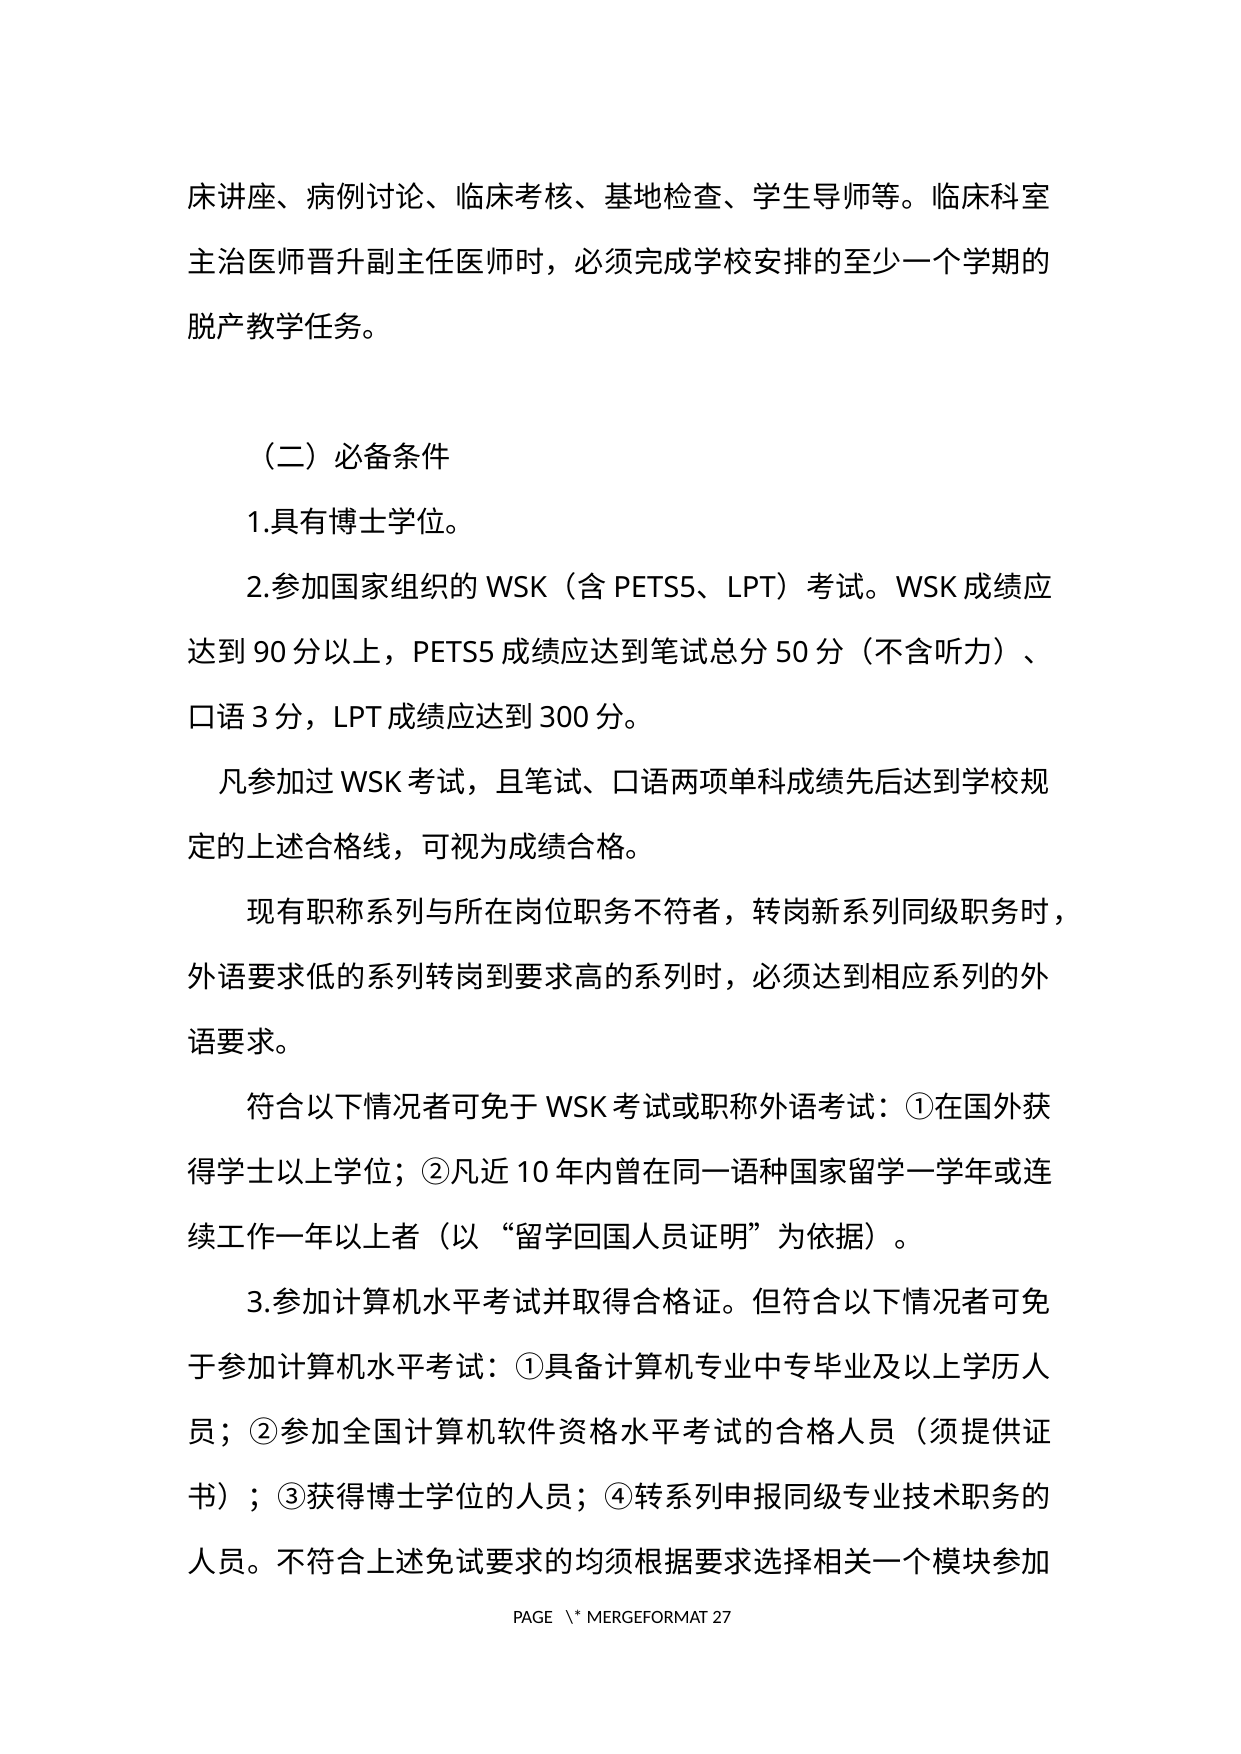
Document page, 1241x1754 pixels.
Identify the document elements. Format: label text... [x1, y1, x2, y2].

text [187, 1267, 1053, 1592]
text 现有职称系列与所在岗位职务不符者，转岗新系列同级职务时，外语要求低的系列转岗到要求高的系列时，必须达到相应系列的外语要求。 [187, 877, 1053, 1072]
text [187, 162, 1053, 357]
text 1.具有博士学位。 [187, 487, 1053, 552]
text （二）必备条件 [247, 422, 1053, 487]
text 2.参加国家组织的WSK（含PETS5、LPT）考试。WSK成绩应达到90分以上，PETS5成绩应达到笔试总分50分（不含听力）、口语3分，LPT成绩应达到300分。 [187, 552, 1053, 747]
text 凡参加过WSK考试，且笔试、口语两项单科成绩先后达到学校规定的上述合格线，可视为成绩合格。 [187, 747, 1053, 877]
text 符合以下情况者可免于WSK考试或职称外语考试：①在国外获得学士以上学位；②凡近10年内曾在同一语种国家留学一学年或连续工作一年以上者（以 “留学回国人员证明”为依据）。 [187, 1072, 1053, 1267]
